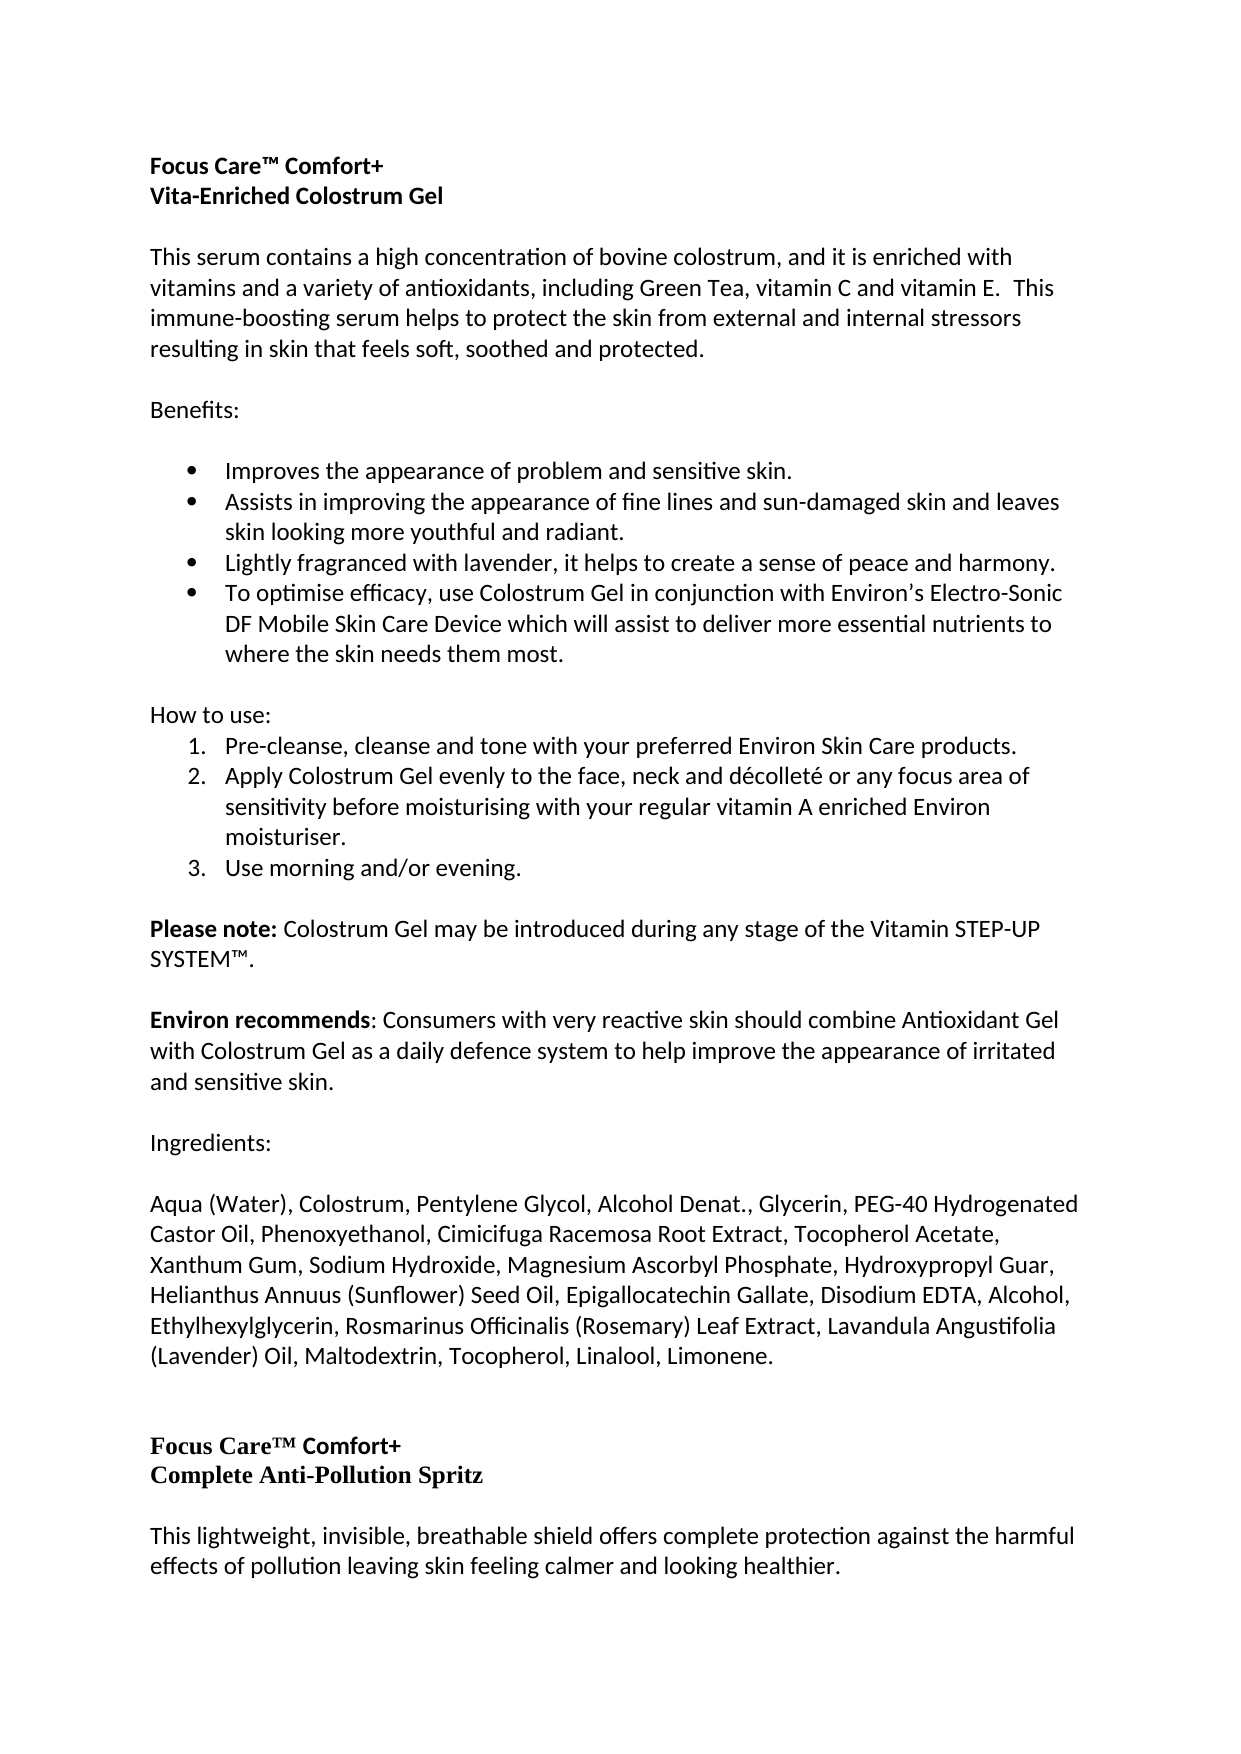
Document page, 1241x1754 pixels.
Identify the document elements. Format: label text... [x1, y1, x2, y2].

text How to use: [150, 699, 1090, 730]
text Complete Anti-Pollution Spritz [150, 1461, 1090, 1489]
list Use morning and/or evening. [187, 852, 1090, 882]
text Benefits: [150, 394, 1090, 425]
text Environ recommends: Consumers with very reactive skin should combine Antioxidant Gel with Colostrum Gel as a daily defence system to help improve the appearance of irritated and sensitive skin. [150, 1004, 1090, 1096]
list Lightly fragranced with lavender, it helps to create a sense of peace and harmony. [187, 547, 1090, 577]
text Focus Care™ Comfort+ [150, 1430, 1090, 1461]
list Pre-cleanse, cleanse and tone with your preferred Environ Skin Care products. [187, 730, 1090, 760]
list Apply Colostrum Gel evenly to the face, neck and décolleté or any focus area of sensitivity before moisturising with your regular vitamin A enriched Environ moisturiser. [187, 760, 1090, 852]
text Ingredients: [150, 1127, 1090, 1157]
text Focus Care™ Comfort+ [150, 150, 1090, 181]
list Assists in improving the appearance of fine lines and sun-damaged skin and leaves skin looking more youthful and radiant. [187, 486, 1090, 547]
list Improves the appearance of problem and sensitive skin. [187, 455, 1090, 486]
text This lightweight, invisible, breathable shield offers complete protection against the harmful effects of pollution leaving skin feeling calmer and looking healthier. [150, 1520, 1090, 1581]
text Aqua (Water), Colostrum, Pentylene Glycol, Alcohol Denat., Glycerin, PEG-40 Hydrogenated Castor Oil, Phenoxyethanol, Cimicifuga Racemosa Root Extract, Tocopherol Acetate, Xanthum Gum, Sodium Hydroxide, Magnesium Ascorbyl Phosphate, Hydroxypropyl Guar, Helianthus Annuus (Sunflower) Seed Oil, Epigallocatechin Gallate, Disodium EDTA, Alcohol, Ethylhexylglycerin, Rosmarinus Officinalis (Rosemary) Leaf Extract, Lavandula Angustifolia (Lavender) Oil, Maltodextrin, Tocopherol, Linalool, Limonene. [150, 1188, 1090, 1371]
text This serum contains a high concentration of bovine colostrum, and it is enriched with vitamins and a variety of antioxidants, including Green Tea, vitamin C and vitamin E. This immune-boosting serum helps to protect the skin from external and internal stressors resulting in skin that feels soft, soothed and protected. [150, 211, 1090, 364]
text Please note: Colostrum Gel may be introduced during any stage of the Vitamin STEP-UP SYSTEM™. [150, 913, 1090, 974]
list To optimise efficacy, use Colostrum Gel in conjunction with Environ’s Electro-Sonic DF Mobile Skin Care Device which will assist to deliver more essential nutrients to where the skin needs them most. [187, 577, 1090, 669]
text Vita-Enriched Colostrum Gel [150, 181, 1090, 211]
